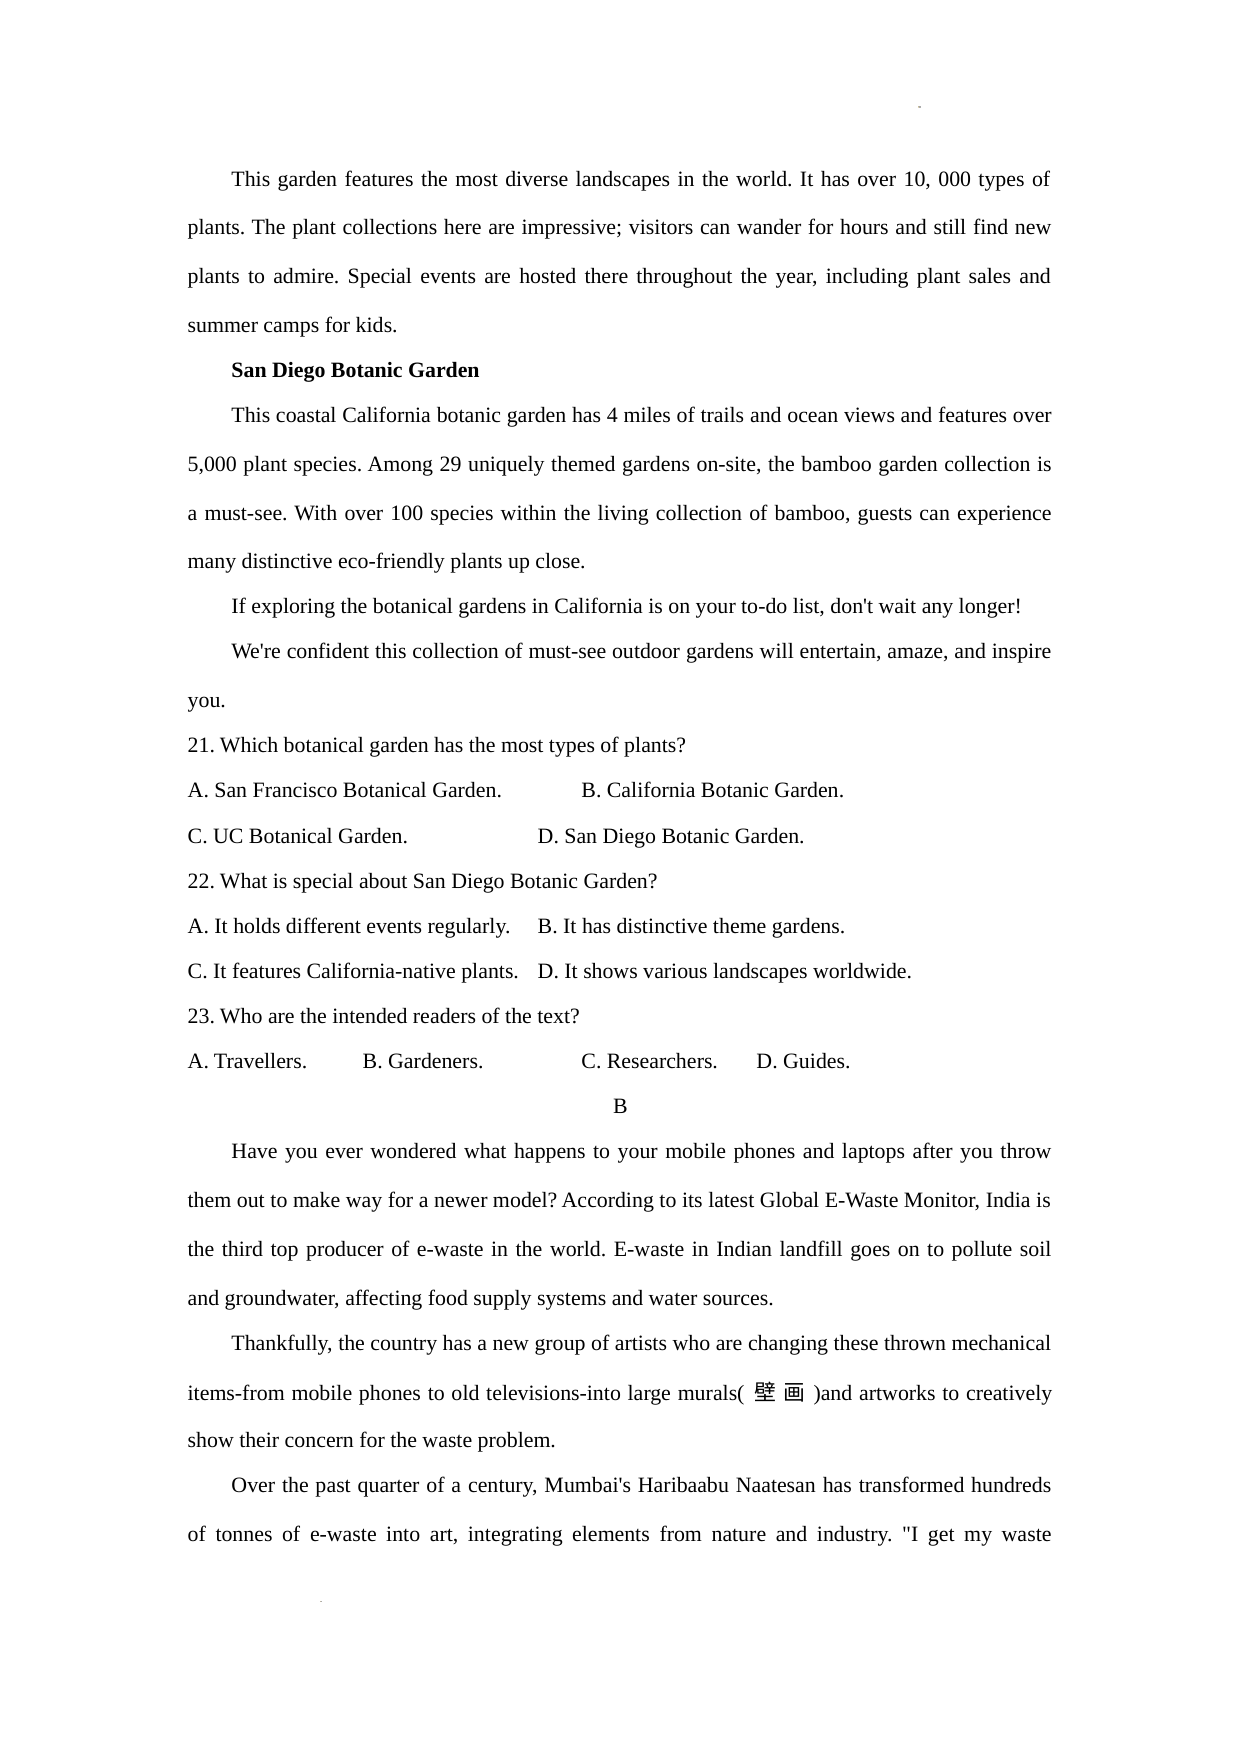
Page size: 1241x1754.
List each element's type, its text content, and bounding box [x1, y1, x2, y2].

text Have you ever wondered what happens to your mobile phones and laptops after you throw them out to make way for a newer model? According to its latest Global E-Waste Monitor, India is the third top producer of e-waste in the world. E-waste in Indian landfill goes on to pollute soil and groundwater, affecting food supply systems and water sources. [187, 1135, 1053, 1313]
text B [187, 1089, 1053, 1122]
text A. San Francisco Botanical Garden. B. California Botanic Garden. [187, 774, 1053, 806]
text This coastal California botanic garden has 4 miles of trails and ocean views and features over 5,000 plant species. Among 29 uniquely themed gardens on-site, the bamboo garden collection is a must-see. With over 100 species within the living collection of bamboo, guests can experience many distinctive eco-friendly plants up close. [187, 398, 1053, 577]
text A. Travellers. B. Gardeners. C. Researchers. D. Guides. [187, 1044, 1053, 1077]
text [187, 1469, 1053, 1550]
text 23. Who are the intended readers of the text? [187, 999, 1053, 1032]
text C. UC Botanical Garden. D. San Diego Botanic Garden. [187, 819, 1053, 851]
text This garden features the most diverse landscapes in the world. It has over 10, 000 types of plants. The plant collections here are impressive; visitors can wander for hours and still find new plants to admire. Special events are hosted there throughout the year, including plant sales and summer camps for kids. [187, 162, 1053, 341]
text If exploring the botanical gardens in California is on your to-do list, don't wait any longer! [187, 590, 1053, 622]
text A. It holds different events regularly. B. It has distinctive theme gardens. [187, 909, 1053, 942]
text San Diego Botanic Garden [187, 353, 1053, 386]
text We're confident this collection of must-see outdoor gardens will entertain, amaze, and inspire you. [187, 635, 1053, 716]
text C. It features California-native plants. D. It shows various landscapes worldwide. [187, 954, 1053, 987]
text 21. Which botanical garden has the most types of plants? [187, 729, 1053, 761]
text 22. What is special about San Diego Botanic Garden? [187, 864, 1053, 897]
text Thankfully, the country has a new group of artists who are changing these thrown mechanical items-from mobile phones to old televisions-into large murals( 壁 画 )and artworks to creatively show their concern for the waste problem. [187, 1326, 1053, 1456]
